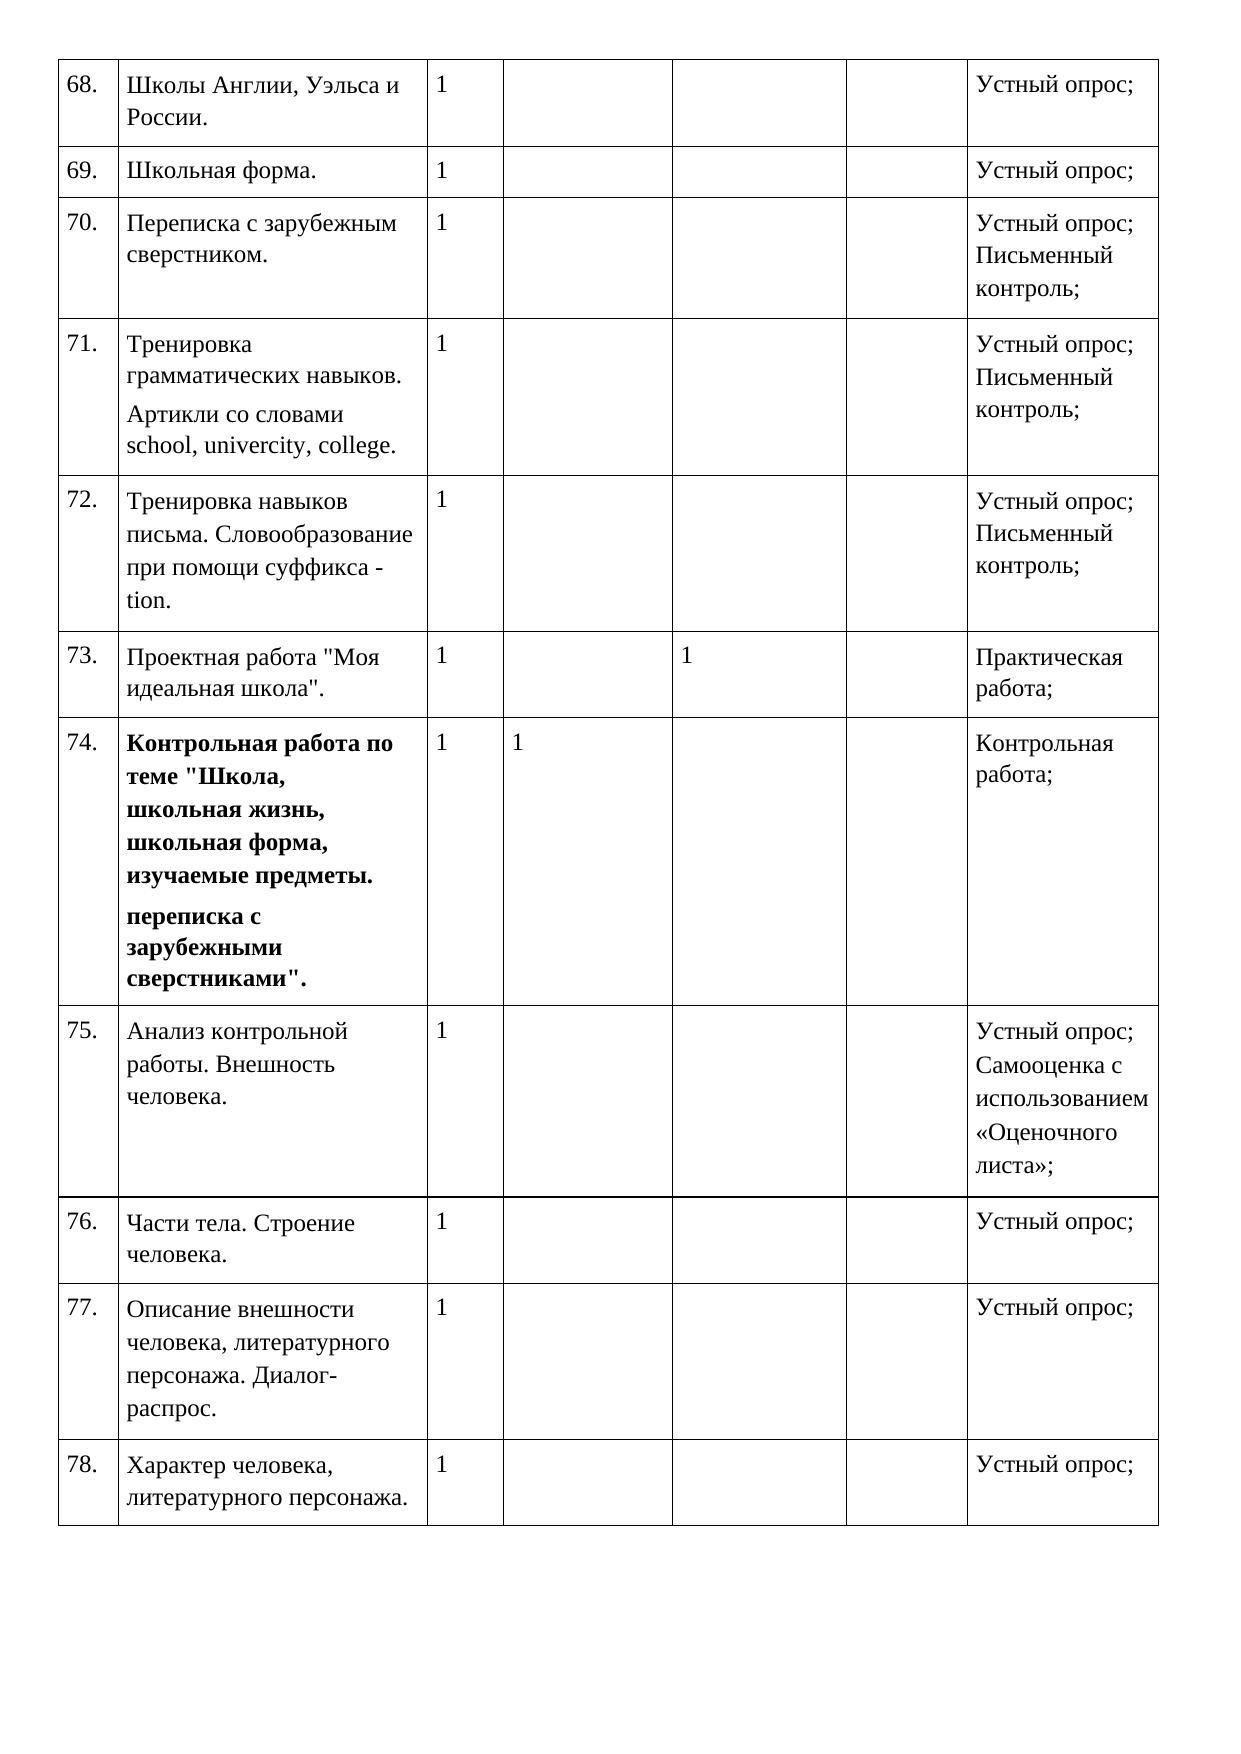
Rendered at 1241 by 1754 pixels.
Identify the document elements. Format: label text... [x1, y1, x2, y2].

table_cell [847, 632, 967, 717]
table_cell [504, 632, 672, 717]
table_cell Устный опрос; Письменный контроль; [968, 319, 1158, 474]
table_cell [673, 198, 846, 318]
table_cell [673, 476, 846, 631]
table_header [673, 60, 846, 146]
table_cell [847, 718, 967, 1005]
table_cell [673, 1284, 846, 1439]
table_cell [847, 147, 967, 197]
table_cell [847, 1198, 967, 1283]
table_cell [673, 147, 846, 197]
table_header Школы Англии, Уэльса и России. [119, 60, 427, 146]
table_cell Части тела. Строение человека. [119, 1198, 427, 1283]
table_cell Устный опрос; Самооценка с использованием«Оценочного листа»; [968, 1006, 1158, 1196]
table_cell Контрольная работа; [968, 718, 1158, 1005]
table_cell [847, 198, 967, 318]
table_cell [504, 476, 672, 631]
table_cell [673, 1006, 846, 1196]
table_cell 1 [428, 1198, 503, 1283]
table_header Устный опрос; [968, 60, 1158, 146]
table_cell [847, 1440, 967, 1525]
table_cell Устный опрос; [968, 1284, 1158, 1439]
table_header [504, 60, 672, 146]
table_cell 76. [59, 1198, 118, 1283]
table_cell [504, 1440, 672, 1525]
table_cell Контрольная работа по теме "Школа, школьная жизнь, школьная форма, изучаемые предметы. переписка с зарубежными сверстниками". [119, 718, 427, 1005]
table_cell 1 [428, 319, 503, 474]
table_cell 1 [428, 1284, 503, 1439]
table_cell Проектная работа "Моя идеальная школа". [119, 632, 427, 717]
table_cell 1 [428, 1006, 503, 1196]
table_cell 1 [428, 718, 503, 1005]
table_cell Устный опрос; Письменный контроль; [968, 476, 1158, 631]
table_cell 1 [428, 632, 503, 717]
table_cell 74. [59, 718, 118, 1005]
table_cell [847, 1006, 967, 1196]
table_cell [847, 319, 967, 474]
table_cell [673, 1198, 846, 1283]
table_cell 1 [428, 1440, 503, 1525]
table_cell Характер человека, литературного персонажа. [119, 1440, 427, 1525]
table_cell 1 [428, 147, 503, 197]
table_cell [673, 319, 846, 474]
table_header [847, 60, 967, 146]
table_cell 77. [59, 1284, 118, 1439]
table_cell Тренировка грамматических навыков. Артикли со словами school, univercity, college. [119, 319, 427, 474]
table_cell 70. [59, 198, 118, 318]
table_cell Практическая работа; [968, 632, 1158, 717]
table_cell Устный опрос; [968, 1198, 1158, 1283]
table_cell [504, 1284, 672, 1439]
table_cell Анализ контрольной работы. Внешность человека. [119, 1006, 427, 1196]
table_cell 1 [428, 476, 503, 631]
table_cell 1 [428, 198, 503, 318]
table_cell 71. [59, 319, 118, 474]
table_cell 69. [59, 147, 118, 197]
table_cell 75. [59, 1006, 118, 1196]
table_cell [504, 147, 672, 197]
table_cell Тренировка навыков письма. Словообразование при помощи суффикса - tion. [119, 476, 427, 631]
table_cell [504, 1198, 672, 1283]
table_cell [504, 319, 672, 474]
table_cell Описание внешности человека, литературного персонажа. Диалог- распрос. [119, 1284, 427, 1439]
table_cell [847, 476, 967, 631]
table_cell Школьная форма. [119, 147, 427, 197]
table_header 1 [428, 60, 503, 146]
table_cell 1 [673, 632, 846, 717]
table_cell [504, 1006, 672, 1196]
table_header 68. [59, 60, 118, 146]
table_cell [847, 1284, 967, 1439]
table_cell Переписка с зарубежным сверстником. [119, 198, 427, 318]
table_cell 72. [59, 476, 118, 631]
table_cell 1 [504, 718, 672, 1005]
table_cell Устный опрос; [968, 147, 1158, 197]
table_cell Устный опрос; [968, 1440, 1158, 1525]
table_cell [673, 718, 846, 1005]
table_cell Устный опрос; Письменный контроль; [968, 198, 1158, 318]
table_cell [673, 1440, 846, 1525]
table_cell 78. [59, 1440, 118, 1525]
table_cell 73. [59, 632, 118, 717]
table_cell [504, 198, 672, 318]
